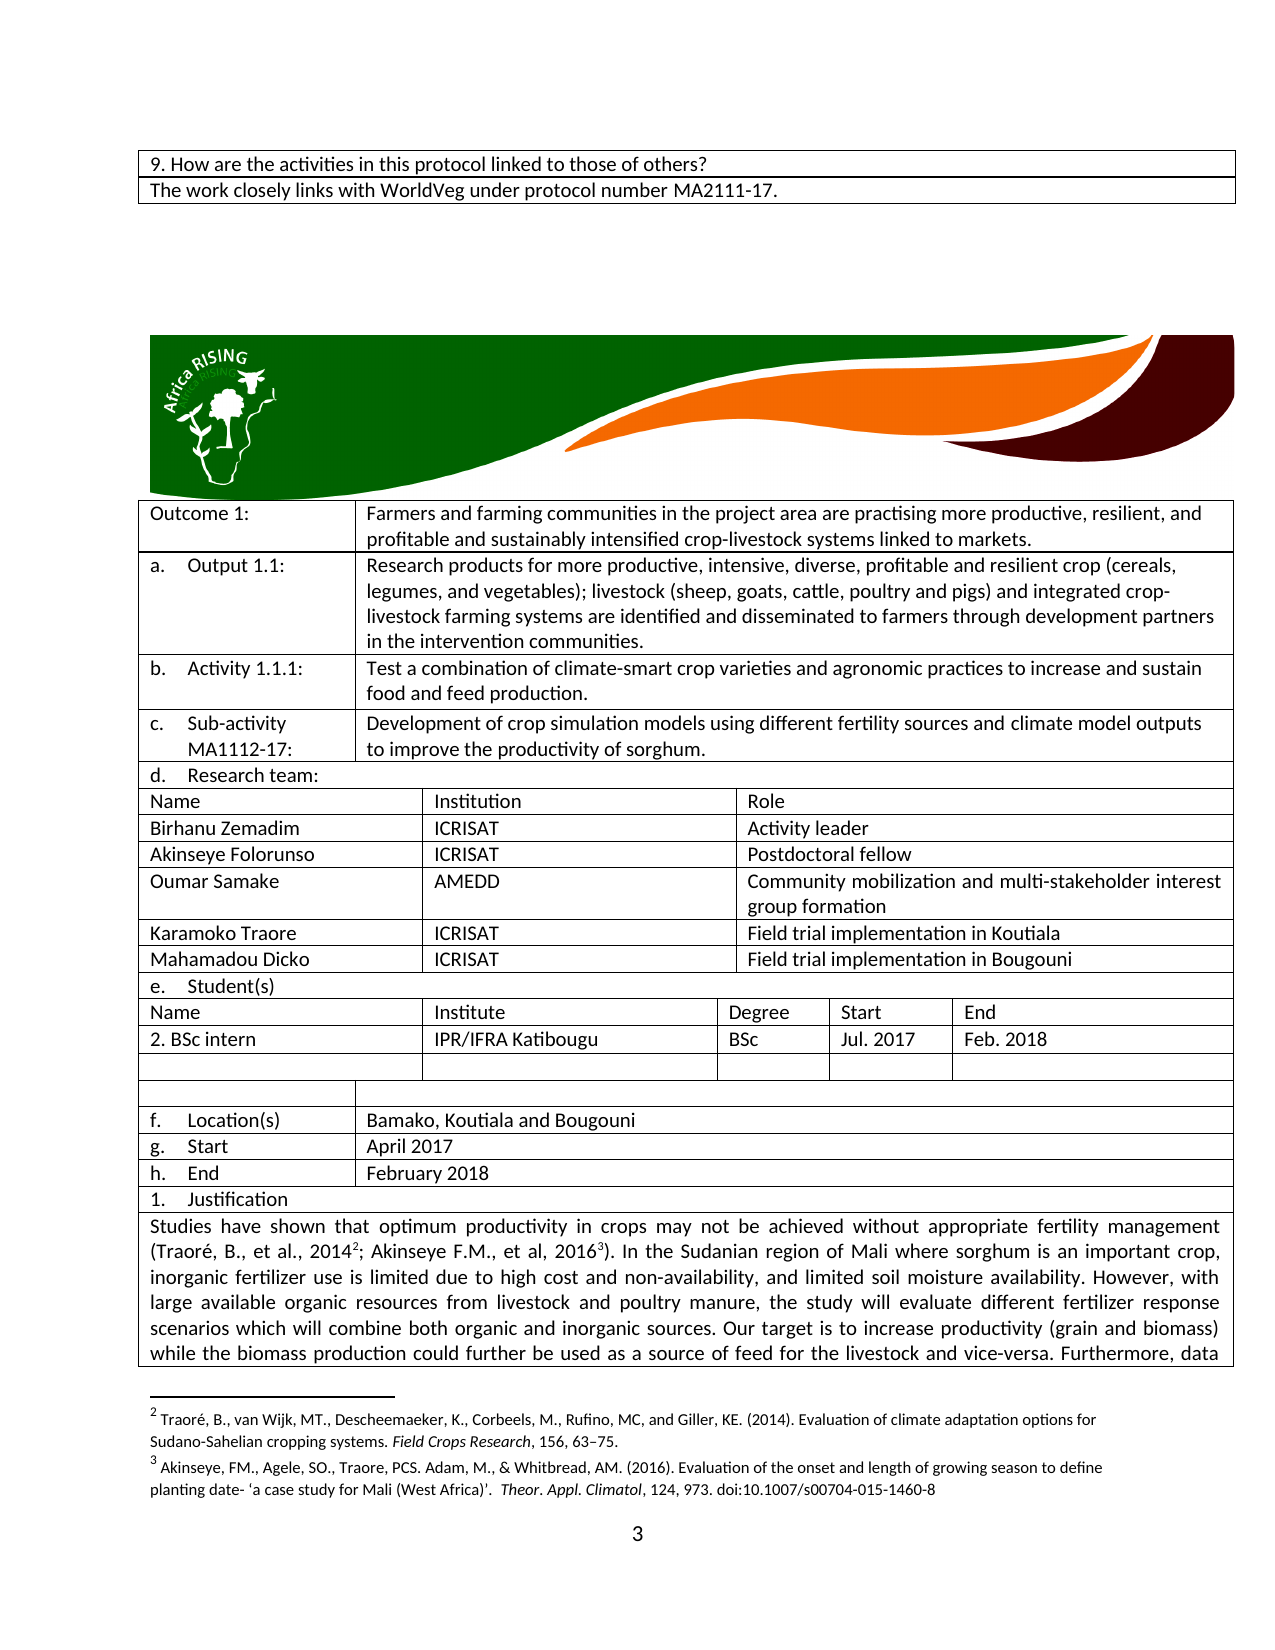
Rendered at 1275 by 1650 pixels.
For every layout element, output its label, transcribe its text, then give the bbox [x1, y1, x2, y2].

table_cell [718, 1054, 829, 1080]
table_cell Postdoctoral fellow [737, 842, 1233, 867]
table_cell Research team: [139, 762, 1233, 788]
table_cell End [953, 999, 1233, 1025]
table_cell Research products for more productive, intensive, diverse, profitable and resilient crop (cereals, legumes, and vegetables); livestock (sheep, goats, cattle, poultry and pigs) and integrated crop-livestock farming systems are identified and disseminated to farmers through development partners in the intervention communities. [356, 553, 1233, 654]
table_cell Sub-activity MA1112-17: [139, 710, 355, 761]
table_cell 9. How are the activities in this protocol linked to those of others? [139, 151, 1235, 176]
table_cell Name [139, 999, 422, 1025]
table_cell [830, 1054, 952, 1080]
table_cell Birhanu Zemadim [139, 815, 422, 841]
table_cell Start [139, 1134, 355, 1159]
table_header Outcome 1: [139, 501, 355, 551]
table_cell ICRISAT [423, 815, 736, 841]
table_cell Field trial implementation in Koutiala [737, 920, 1233, 945]
table_cell Institute [423, 999, 717, 1025]
table_cell ICRISAT [423, 842, 736, 867]
table_cell Mahamadou Dicko [139, 946, 422, 972]
table_cell Student(s) [139, 973, 1233, 998]
table_cell BSc [718, 1026, 829, 1053]
table_cell Development of crop simulation models using different fertility sources and climate model outputs to improve the productivity of sorghum. [356, 710, 1233, 761]
table_cell Oumar Samake [139, 868, 422, 919]
table_cell Activity leader [737, 815, 1233, 841]
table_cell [139, 1213, 1233, 1366]
table_cell ICRISAT [423, 920, 736, 945]
table_cell Activity 1.1.1: [139, 655, 355, 709]
table_cell Role [737, 789, 1233, 814]
table_cell Bamako, Koutiala and Bougouni [356, 1107, 1233, 1133]
table_cell [139, 1081, 355, 1106]
table_header Farmers and farming communities in the project area are practising more productive, resilient, and profitable and sustainably intensified crop-livestock systems linked to markets. [356, 501, 1233, 551]
table_cell ICRISAT [423, 946, 736, 972]
table_cell Output 1.1: [139, 553, 355, 654]
table_cell Test a combination of climate-smart crop varieties and agronomic practices to increase and sustain food and feed production. [356, 655, 1233, 709]
table_cell Justification [139, 1187, 1233, 1212]
table_cell [423, 1054, 717, 1080]
table_cell Field trial implementation in Bougouni [737, 946, 1233, 972]
table_cell IPR/IFRA Katibougu [423, 1026, 717, 1053]
table_cell Akinseye Folorunso [139, 842, 422, 867]
table_cell Institution [423, 789, 736, 814]
table_cell [356, 1081, 1233, 1106]
table_cell The work closely links with WorldVeg under protocol number MA2111-17. [139, 178, 1235, 203]
table_cell End [139, 1160, 355, 1186]
table_cell Degree [718, 999, 829, 1025]
picture [150, 335, 1235, 500]
table_cell [953, 1054, 1233, 1080]
table_cell April 2017 [356, 1134, 1233, 1159]
table_cell February 2018 [356, 1160, 1233, 1186]
table_cell Feb. 2018 [953, 1026, 1233, 1053]
table_cell Start [830, 999, 952, 1025]
table_cell 2. BSc intern [139, 1026, 422, 1053]
table_cell AMEDD [423, 868, 736, 919]
table_cell Community mobilization and multi-stakeholder interest group formation [737, 868, 1233, 919]
table_cell [139, 1054, 422, 1080]
table_cell Location(s) [139, 1107, 355, 1133]
table_cell Karamoko Traore [139, 920, 422, 945]
table_cell Jul. 2017 [830, 1026, 952, 1053]
table_cell Name [139, 789, 422, 814]
